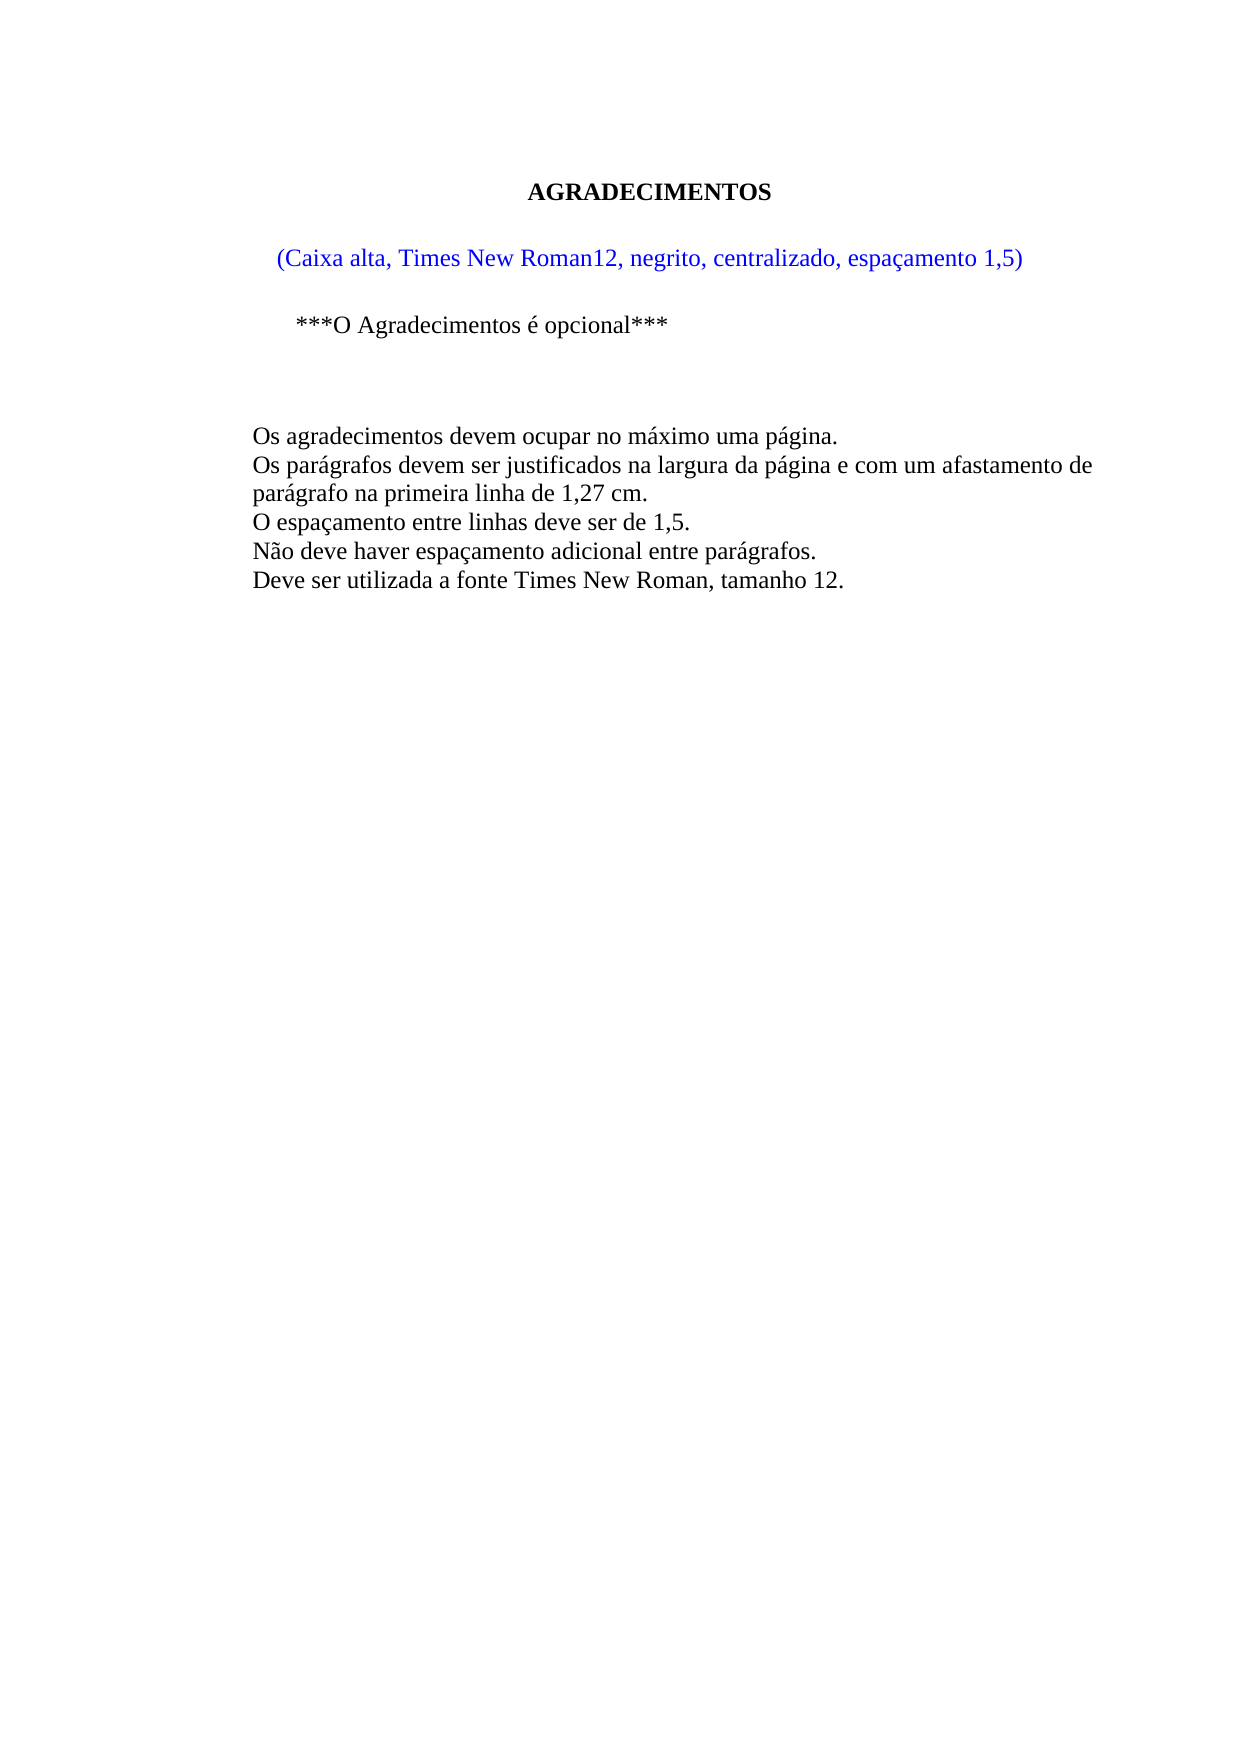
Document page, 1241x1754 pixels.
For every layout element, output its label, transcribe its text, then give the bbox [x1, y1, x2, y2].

text Os parágrafos devem ser justificados na largura da página e com um afastamento de [177, 450, 1122, 478]
text parágrafo na primeira linha de 1,27 cm. [177, 478, 1122, 507]
text O espaçamento entre linhas deve ser de 1,5. [177, 507, 1122, 536]
text (Caixa alta, Times New Roman12, negrito, centralizado, espaçamento 1,5) [177, 243, 1122, 272]
text Os agradecimentos devem ocupar no máximo uma página. [177, 421, 1122, 450]
text Deve ser utilizada a fonte Times New Roman, tamanho 12. [177, 565, 1122, 593]
text ***O Agradecimentos é opcional*** [177, 310, 1122, 338]
text AGRADECIMENTOS [177, 177, 1122, 206]
text Não deve haver espaçamento adicional entre parágrafos. [177, 536, 1122, 565]
